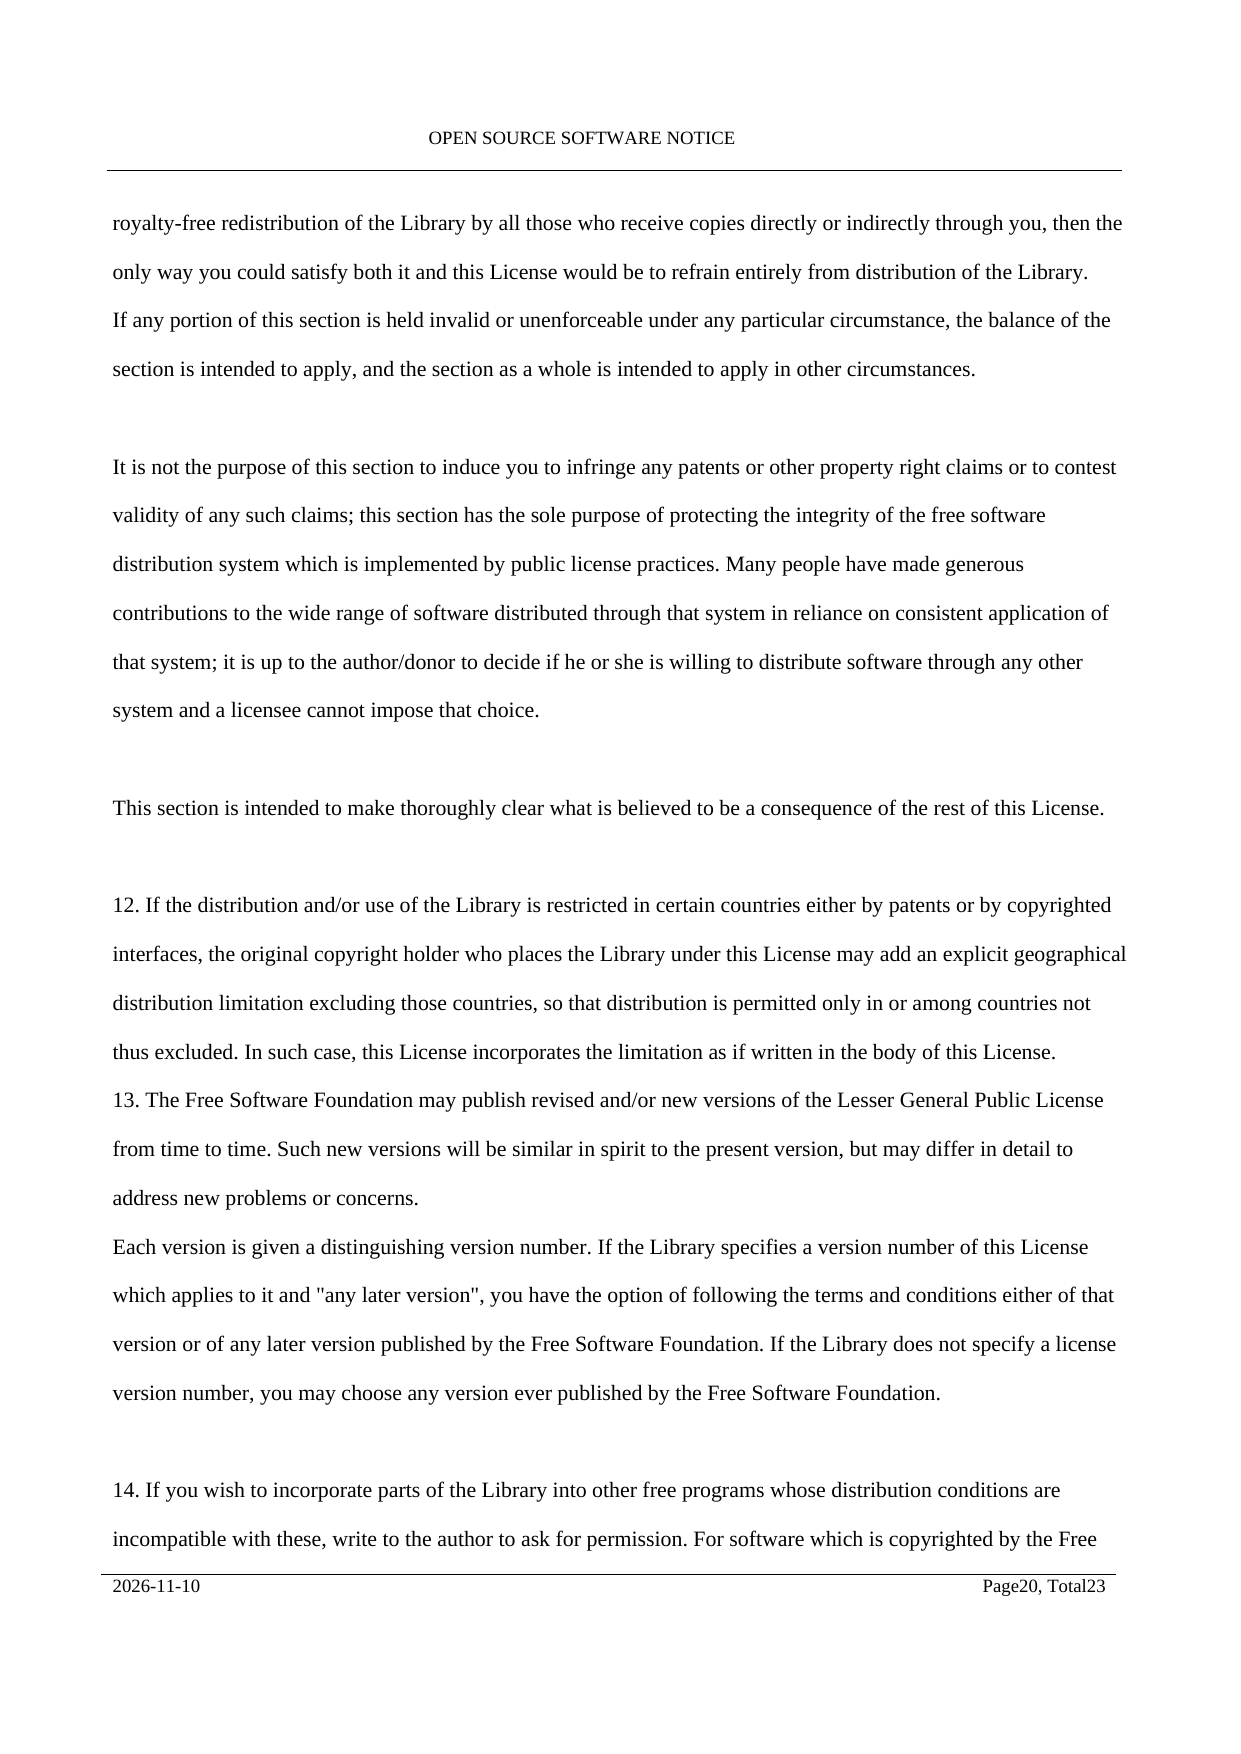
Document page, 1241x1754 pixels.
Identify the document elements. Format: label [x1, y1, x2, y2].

text [112, 206, 1128, 1555]
